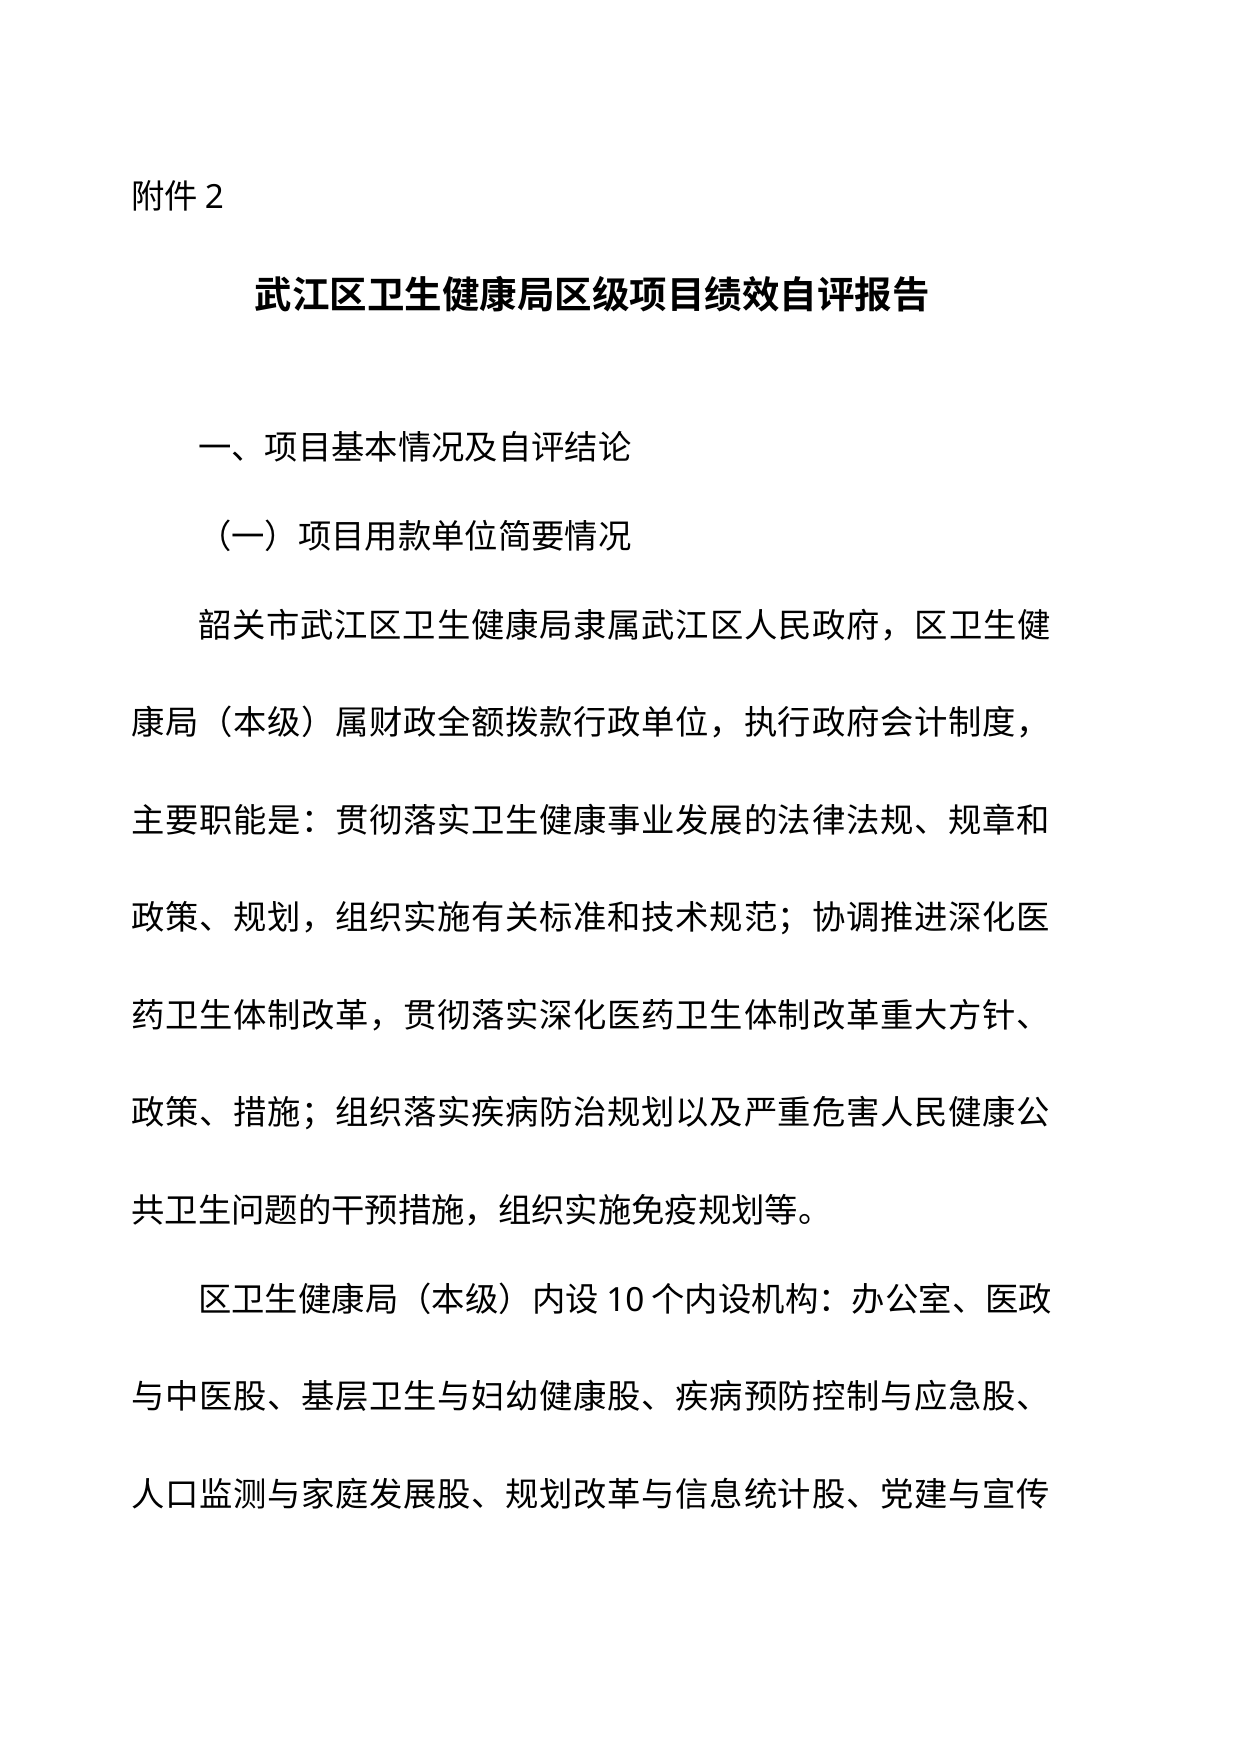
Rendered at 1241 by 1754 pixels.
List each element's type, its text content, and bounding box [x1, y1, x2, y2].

text 武江区卫生健康局区级项目绩效自评报告 [131, 259, 1053, 324]
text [131, 1264, 1053, 1524]
text 附件2 [131, 162, 1053, 227]
text 韶关市武江区卫生健康局隶属武江区人民政府，区卫生健康局（本级）属财政全额拨款行政单位，执行政府会计制度，主要职能是：贯彻落实卫生健康事业发展的法律法规、规章和政策、规划，组织实施有关标准和技术规范；协调推进深化医药卫生体制改革，贯彻落实深化医药卫生体制改革重大方针、政策、措施；组织落实疾病防治规划以及严重危害人民健康公共卫生问题的干预措施，组织实施免疫规划等。 [131, 590, 1053, 1240]
text 一、项目基本情况及自评结论 [131, 412, 1053, 477]
text （一）项目用款单位简要情况 [131, 501, 1053, 566]
